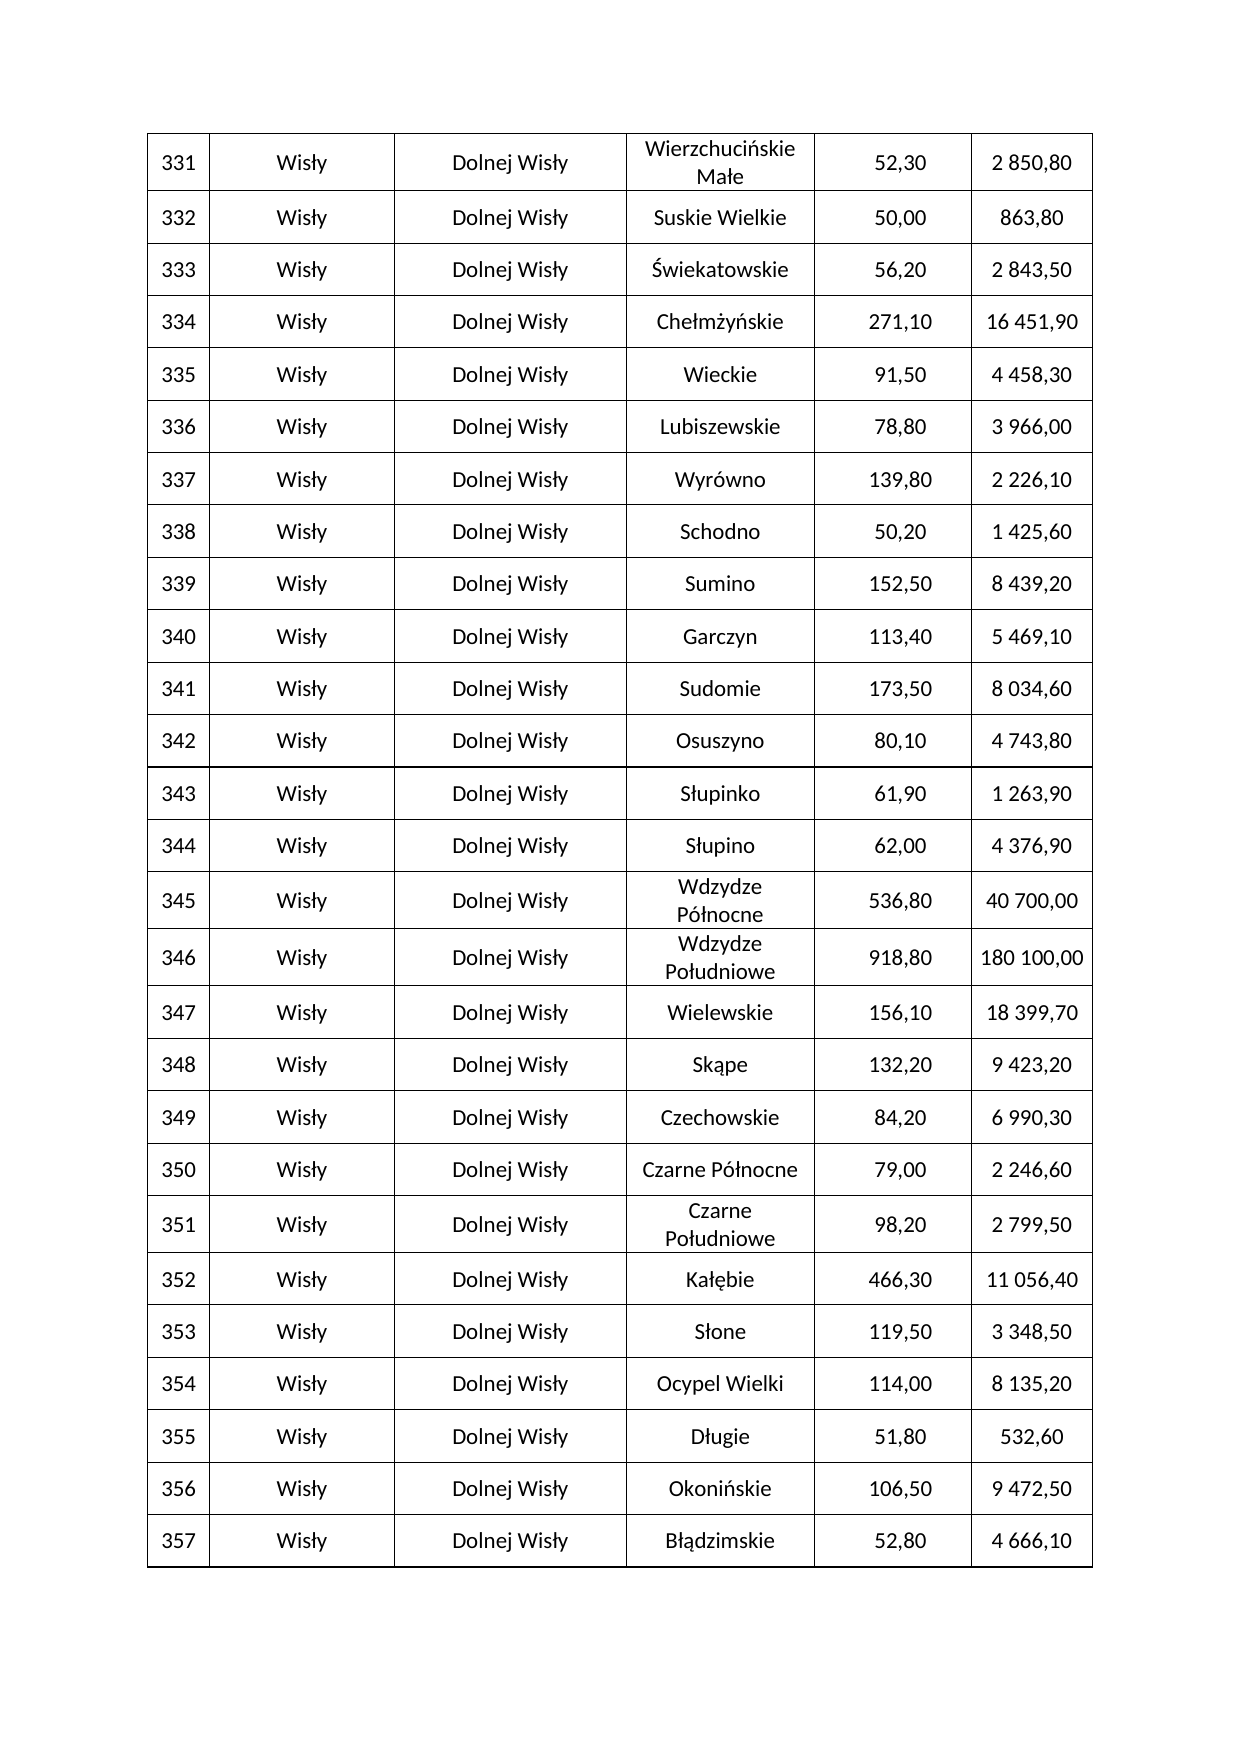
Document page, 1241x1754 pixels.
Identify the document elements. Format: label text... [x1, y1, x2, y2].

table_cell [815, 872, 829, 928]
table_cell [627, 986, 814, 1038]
table_cell [815, 296, 829, 347]
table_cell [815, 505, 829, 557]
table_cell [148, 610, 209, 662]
table_cell Świekatowskie [627, 244, 814, 295]
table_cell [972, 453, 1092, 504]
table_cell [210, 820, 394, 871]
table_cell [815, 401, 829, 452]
table_cell 50,00 [830, 191, 971, 242]
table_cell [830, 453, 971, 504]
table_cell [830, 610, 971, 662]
table_cell 331 [148, 134, 209, 190]
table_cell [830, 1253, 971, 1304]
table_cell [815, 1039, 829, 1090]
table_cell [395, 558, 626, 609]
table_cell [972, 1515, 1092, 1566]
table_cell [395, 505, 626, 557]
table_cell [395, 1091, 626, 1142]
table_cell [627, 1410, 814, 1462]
table_cell [815, 134, 829, 190]
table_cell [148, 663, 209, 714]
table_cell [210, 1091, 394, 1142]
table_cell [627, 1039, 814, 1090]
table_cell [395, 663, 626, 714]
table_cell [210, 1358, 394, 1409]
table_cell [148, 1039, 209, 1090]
table_cell Wisły [210, 244, 394, 295]
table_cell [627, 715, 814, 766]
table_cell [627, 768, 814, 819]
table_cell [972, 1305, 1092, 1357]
table_cell 335 [148, 348, 209, 399]
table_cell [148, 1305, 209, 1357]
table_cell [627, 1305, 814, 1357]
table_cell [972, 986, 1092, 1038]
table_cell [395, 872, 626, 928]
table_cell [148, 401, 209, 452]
table_cell 16 451,90 [972, 296, 1092, 347]
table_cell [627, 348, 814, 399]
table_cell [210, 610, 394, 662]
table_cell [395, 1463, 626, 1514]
table_cell Chełmżyńskie [627, 296, 814, 347]
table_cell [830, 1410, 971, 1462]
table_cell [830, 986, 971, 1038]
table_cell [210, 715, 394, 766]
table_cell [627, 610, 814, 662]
table_cell [815, 191, 829, 242]
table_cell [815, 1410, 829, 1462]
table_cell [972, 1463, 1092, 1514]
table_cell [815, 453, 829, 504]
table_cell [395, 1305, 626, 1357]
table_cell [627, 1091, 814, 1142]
table_cell 334 [148, 296, 209, 347]
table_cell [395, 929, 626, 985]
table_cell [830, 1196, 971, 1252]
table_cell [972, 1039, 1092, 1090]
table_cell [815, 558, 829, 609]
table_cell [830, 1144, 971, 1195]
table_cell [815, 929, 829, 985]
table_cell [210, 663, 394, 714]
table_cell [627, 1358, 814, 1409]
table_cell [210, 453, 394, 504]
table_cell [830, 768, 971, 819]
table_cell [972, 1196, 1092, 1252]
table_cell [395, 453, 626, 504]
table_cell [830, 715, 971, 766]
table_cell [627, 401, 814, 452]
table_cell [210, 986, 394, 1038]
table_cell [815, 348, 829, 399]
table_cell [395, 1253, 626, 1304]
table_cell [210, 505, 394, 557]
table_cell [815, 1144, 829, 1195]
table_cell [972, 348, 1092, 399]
table_cell 52,30 [830, 134, 971, 190]
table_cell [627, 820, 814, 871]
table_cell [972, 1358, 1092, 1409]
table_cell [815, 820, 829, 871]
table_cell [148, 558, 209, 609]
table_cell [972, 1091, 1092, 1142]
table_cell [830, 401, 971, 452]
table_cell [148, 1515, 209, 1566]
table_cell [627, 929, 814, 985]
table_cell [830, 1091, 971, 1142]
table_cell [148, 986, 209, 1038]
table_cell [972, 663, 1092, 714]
table_cell Wierzchucińskie Małe [627, 134, 814, 190]
table_cell [815, 244, 829, 295]
table_cell 2 843,50 [972, 244, 1092, 295]
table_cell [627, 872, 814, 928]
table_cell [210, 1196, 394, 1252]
table_cell 332 [148, 191, 209, 242]
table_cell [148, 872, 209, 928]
table_cell 271,10 [830, 296, 971, 347]
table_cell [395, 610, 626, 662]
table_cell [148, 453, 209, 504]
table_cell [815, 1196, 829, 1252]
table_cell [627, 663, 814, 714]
table_cell Dolnej Wisły [395, 134, 626, 190]
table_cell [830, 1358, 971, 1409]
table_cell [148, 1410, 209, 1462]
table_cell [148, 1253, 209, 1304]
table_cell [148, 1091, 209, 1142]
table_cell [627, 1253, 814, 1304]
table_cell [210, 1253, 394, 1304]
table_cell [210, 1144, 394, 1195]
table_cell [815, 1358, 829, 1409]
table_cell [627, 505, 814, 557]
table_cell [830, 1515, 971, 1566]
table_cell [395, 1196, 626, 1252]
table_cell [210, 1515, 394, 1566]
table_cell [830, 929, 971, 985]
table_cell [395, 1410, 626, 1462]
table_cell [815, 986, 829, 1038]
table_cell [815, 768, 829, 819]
table_cell 2 850,80 [972, 134, 1092, 190]
table_cell 56,20 [830, 244, 971, 295]
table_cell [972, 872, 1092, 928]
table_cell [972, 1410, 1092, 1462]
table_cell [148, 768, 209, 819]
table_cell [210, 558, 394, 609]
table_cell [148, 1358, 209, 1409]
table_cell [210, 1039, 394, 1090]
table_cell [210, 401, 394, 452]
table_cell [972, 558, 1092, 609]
table_cell Wisły [210, 134, 394, 190]
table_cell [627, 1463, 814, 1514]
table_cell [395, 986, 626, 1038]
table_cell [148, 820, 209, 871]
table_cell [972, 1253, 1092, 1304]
table_cell 863,80 [972, 191, 1092, 242]
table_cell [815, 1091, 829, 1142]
table_cell Dolnej Wisły [395, 191, 626, 242]
table_cell Suskie Wielkie [627, 191, 814, 242]
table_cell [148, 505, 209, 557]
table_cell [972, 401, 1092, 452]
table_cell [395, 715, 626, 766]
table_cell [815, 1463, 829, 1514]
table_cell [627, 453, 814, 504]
table_cell Wisły [210, 296, 394, 347]
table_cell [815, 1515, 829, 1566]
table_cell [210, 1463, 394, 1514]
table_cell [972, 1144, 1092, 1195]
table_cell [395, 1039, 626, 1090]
table_cell Dolnej Wisły [395, 296, 626, 347]
table_cell Dolnej Wisły [395, 348, 626, 399]
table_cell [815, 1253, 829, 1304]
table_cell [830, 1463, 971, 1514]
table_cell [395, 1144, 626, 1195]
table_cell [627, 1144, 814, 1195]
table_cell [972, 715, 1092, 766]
table_cell 333 [148, 244, 209, 295]
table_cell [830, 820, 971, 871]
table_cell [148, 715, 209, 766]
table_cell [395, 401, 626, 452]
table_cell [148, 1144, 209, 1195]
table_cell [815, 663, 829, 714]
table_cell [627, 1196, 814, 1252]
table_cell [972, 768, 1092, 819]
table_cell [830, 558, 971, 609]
table_cell Wisły [210, 348, 394, 399]
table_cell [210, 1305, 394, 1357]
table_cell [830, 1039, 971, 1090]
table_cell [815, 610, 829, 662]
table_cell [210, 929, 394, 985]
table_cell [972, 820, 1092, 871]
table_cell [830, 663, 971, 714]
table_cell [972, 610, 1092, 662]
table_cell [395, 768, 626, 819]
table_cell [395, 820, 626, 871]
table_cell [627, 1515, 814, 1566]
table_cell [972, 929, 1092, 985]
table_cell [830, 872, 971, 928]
table_cell Wisły [210, 191, 394, 242]
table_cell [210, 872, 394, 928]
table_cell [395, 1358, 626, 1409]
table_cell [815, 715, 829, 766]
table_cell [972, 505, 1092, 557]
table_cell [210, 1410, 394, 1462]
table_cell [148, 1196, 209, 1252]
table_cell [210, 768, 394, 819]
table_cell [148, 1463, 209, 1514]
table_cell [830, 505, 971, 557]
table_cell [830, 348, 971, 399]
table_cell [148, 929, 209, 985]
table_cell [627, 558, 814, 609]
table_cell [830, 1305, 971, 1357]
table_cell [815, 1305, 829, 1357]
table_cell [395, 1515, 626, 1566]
table_cell Dolnej Wisły [395, 244, 626, 295]
